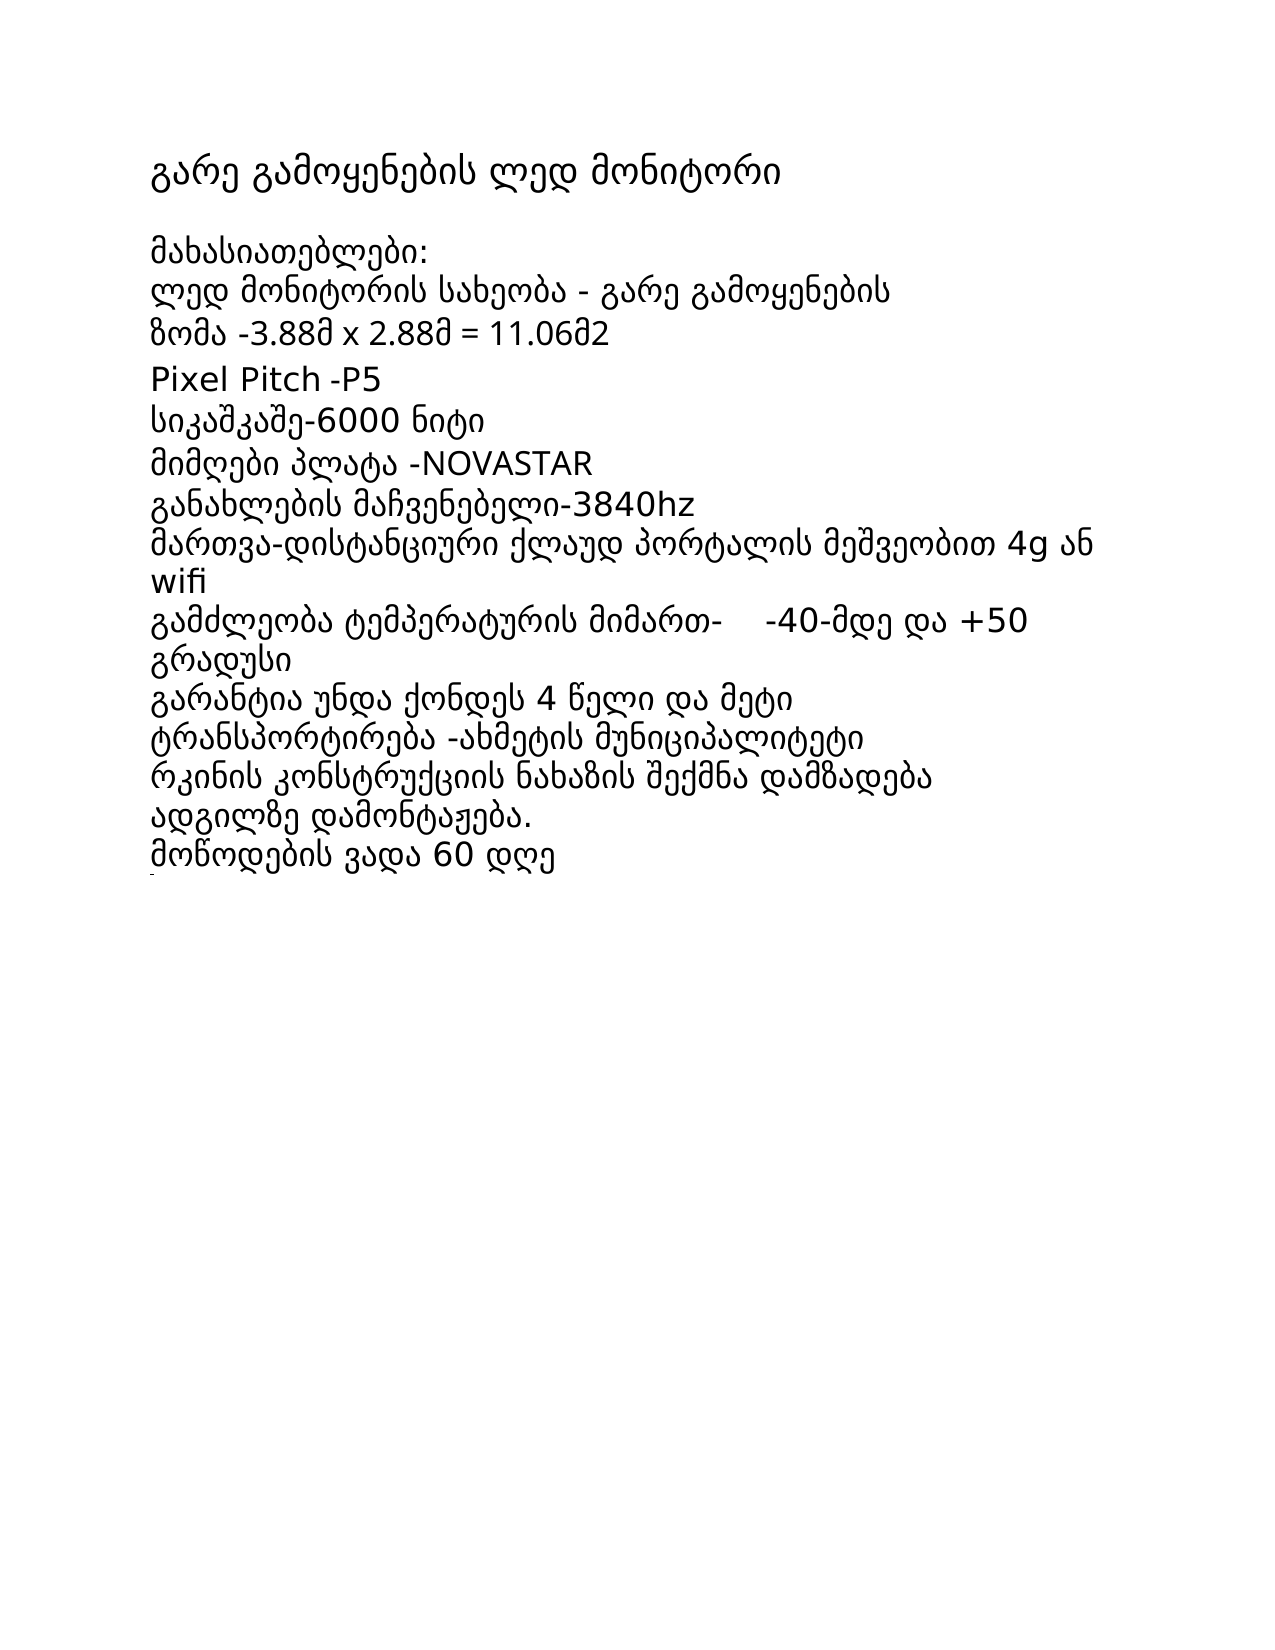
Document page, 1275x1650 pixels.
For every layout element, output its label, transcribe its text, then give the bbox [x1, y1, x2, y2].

text ზომა -3.88მ x 2.88მ = 11.06მ2 [150, 310, 1125, 356]
text განახლების მაჩვენებელი-3840hz [150, 485, 1125, 524]
text მახასიათებლები: [150, 232, 1125, 271]
text ადგილზე დამონტაჟება. [150, 796, 1125, 835]
text გამძლეობა ტემპერატურის მიმართ- -40-მდე და +50 გრადუსი [150, 602, 1125, 679]
text მოწოდების ვადა 60 დღე [150, 835, 1125, 874]
text გარე გამოყენების ლედ მონიტორი [150, 150, 1125, 194]
text ლედ მონიტორის სახეობა - გარე გამოყენების [150, 271, 1125, 310]
text მიმღები პლატა -NOVASTAR [150, 440, 1125, 485]
text ტრანსპორტირება -ახმეტის მუნიციპალიტეტი [150, 718, 1125, 757]
text გარანტია უნდა ქონდეს 4 წელი და მეტი [150, 679, 1125, 718]
text Pixel Pitch -P5 [150, 356, 1125, 401]
text სიკაშკაშე-6000 ნიტი [150, 401, 1125, 440]
text მართვა-დისტანციური ქლაუდ პორტალის მეშვეობით 4g ან wifi [150, 524, 1125, 602]
text რკინის კონსტრუქციის ნახაზის შექმნა დამზადება [150, 757, 1125, 796]
